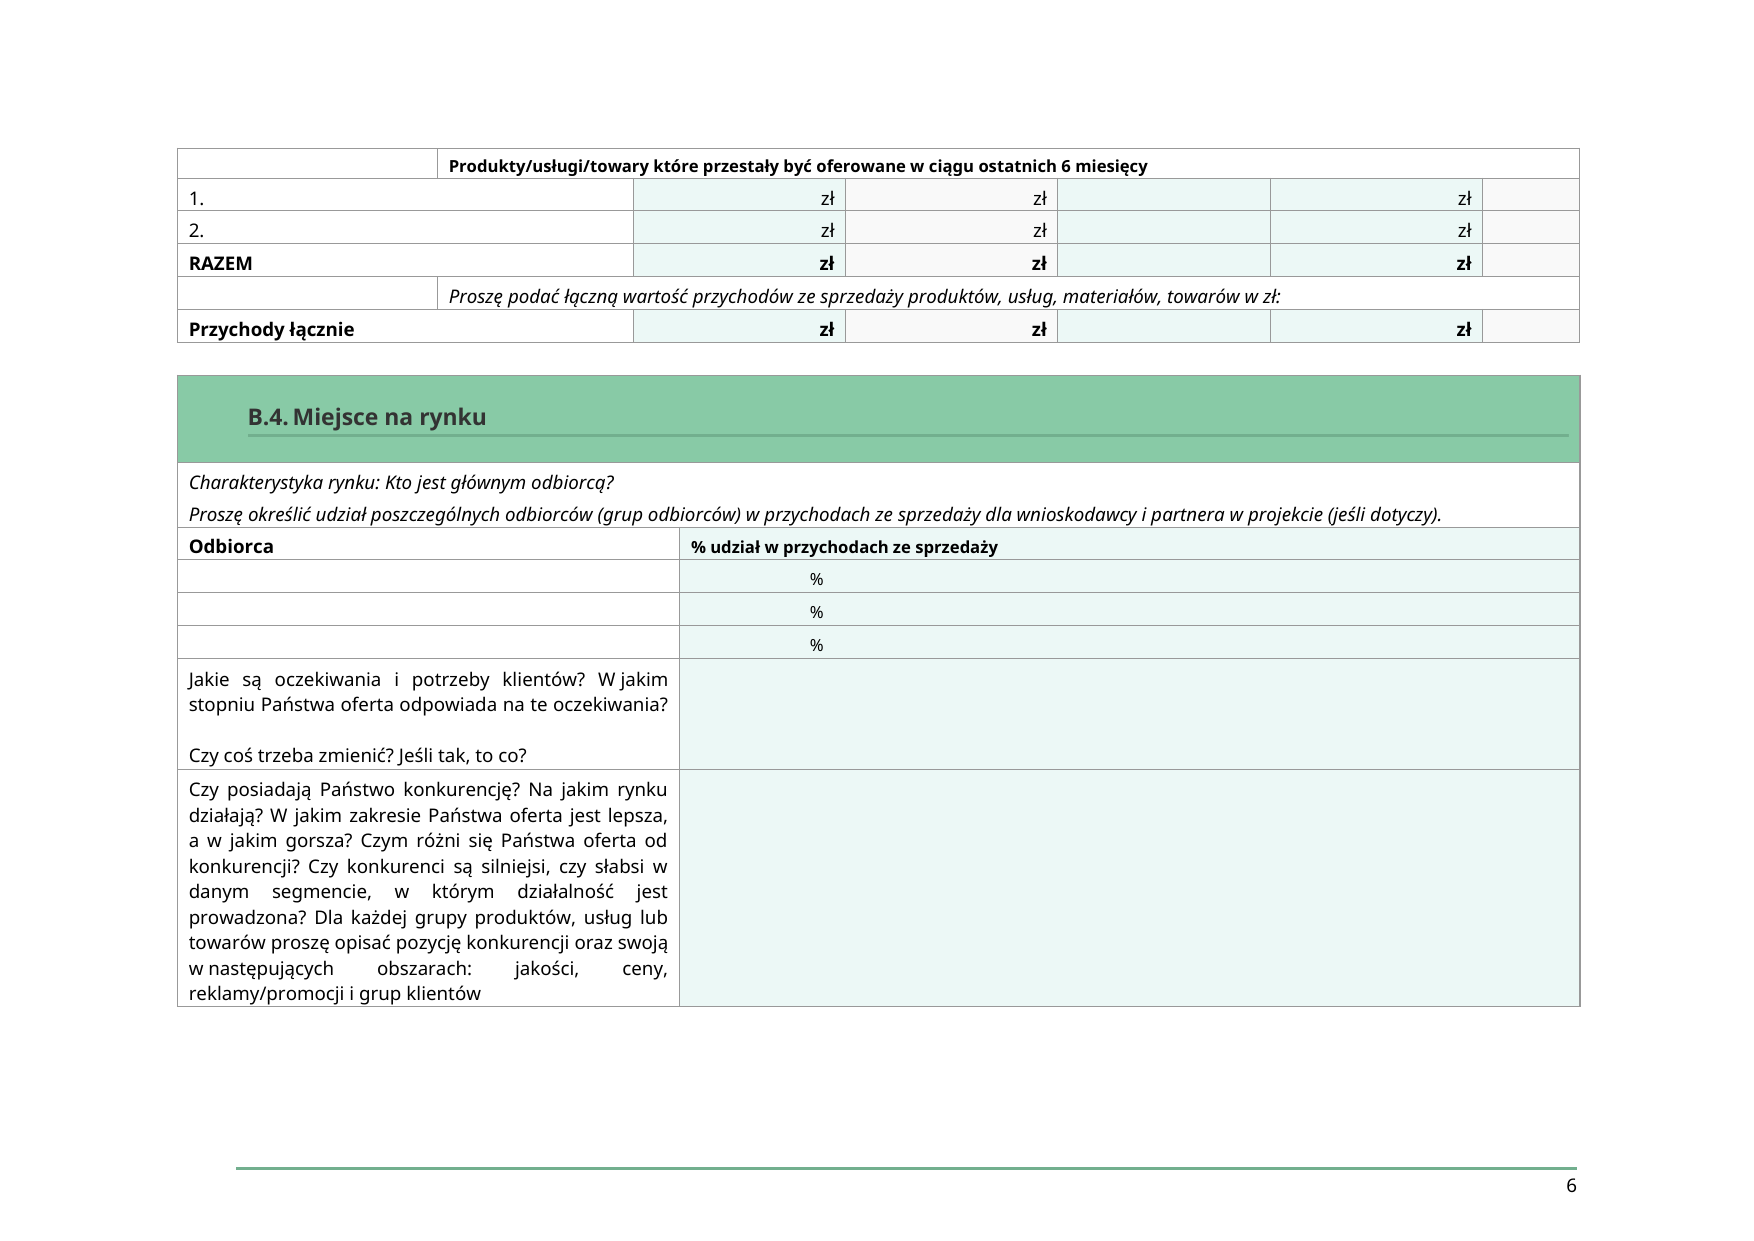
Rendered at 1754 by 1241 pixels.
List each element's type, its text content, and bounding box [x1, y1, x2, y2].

table_cell zł [1271, 179, 1482, 210]
table_cell [680, 659, 1579, 769]
table_cell [1058, 310, 1270, 342]
table_cell 1. [178, 179, 633, 210]
table_header Miejsce na rynku [178, 376, 1579, 462]
table_cell [178, 560, 679, 592]
table_cell [1483, 244, 1579, 276]
table_cell Odbiorca [178, 528, 679, 559]
table_cell zł [846, 244, 1057, 276]
table_cell zł [1271, 310, 1482, 342]
table_cell % [680, 560, 1579, 592]
table_cell % udział w przychodach ze sprzedaży [680, 528, 1579, 559]
table_cell zł [1271, 244, 1482, 276]
table_cell Produkty/usługi/towary które przestały być oferowane w ciągu ostatnich 6 miesięcy [438, 149, 1579, 178]
table_cell [1483, 310, 1579, 342]
table_cell Jakie są oczekiwania i potrzeby klientów? W jakim stopniu Państwa oferta odpowiada na te oczekiwania? Czy coś trzeba zmienić? Jeśli tak, to co? [178, 659, 679, 769]
table_cell [178, 593, 679, 625]
table_cell [178, 626, 679, 658]
table_cell [1483, 211, 1579, 243]
table_cell [1058, 179, 1270, 210]
table_cell Czy posiadają Państwo konkurencję? Na jakim rynku działają? W jakim zakresie Państwa oferta jest lepsza, a w jakim gorsza? Czym różni się Państwa oferta od konkurencji? Czy konkurenci są silniejsi, czy słabsi w danym segmencie, w którym działalność jest prowadzona? Dla każdej grupy produktów, usług lub towarów proszę opisać pozycję konkurencji oraz swoją w następujących obszarach: jakości, ceny, reklamy/promocji i grup klientów [178, 770, 679, 1006]
table_cell zł [846, 310, 1057, 342]
table_cell zł [634, 211, 845, 243]
table_cell zł [634, 179, 845, 210]
table_cell RAZEM [178, 244, 633, 276]
table_cell Proszę podać łączną wartość przychodów ze sprzedaży produktów, usług, materiałów, towarów w zł: [438, 277, 1579, 309]
table_cell zł [1271, 211, 1482, 243]
table_cell 2. [178, 211, 633, 243]
table_cell % [680, 626, 1579, 658]
table_cell zł [634, 310, 845, 342]
table_cell zł [846, 179, 1057, 210]
table_cell [1058, 244, 1270, 276]
table_cell zł [634, 244, 845, 276]
table_cell Charakterystyka rynku: Kto jest głównym odbiorcą? Proszę określić udział poszczególnych odbiorców (grup odbiorców) w przychodach ze sprzedaży dla wnioskodawcy i partnera w projekcie (jeśli dotyczy). [178, 463, 1579, 527]
table_cell Przychody łącznie [178, 310, 633, 342]
table_cell [178, 277, 437, 309]
table_cell [1483, 179, 1579, 210]
table_cell [1058, 211, 1270, 243]
table_cell [178, 149, 437, 178]
table_cell [680, 770, 1579, 1006]
table_cell % [680, 593, 1579, 625]
table_cell zł [846, 211, 1057, 243]
